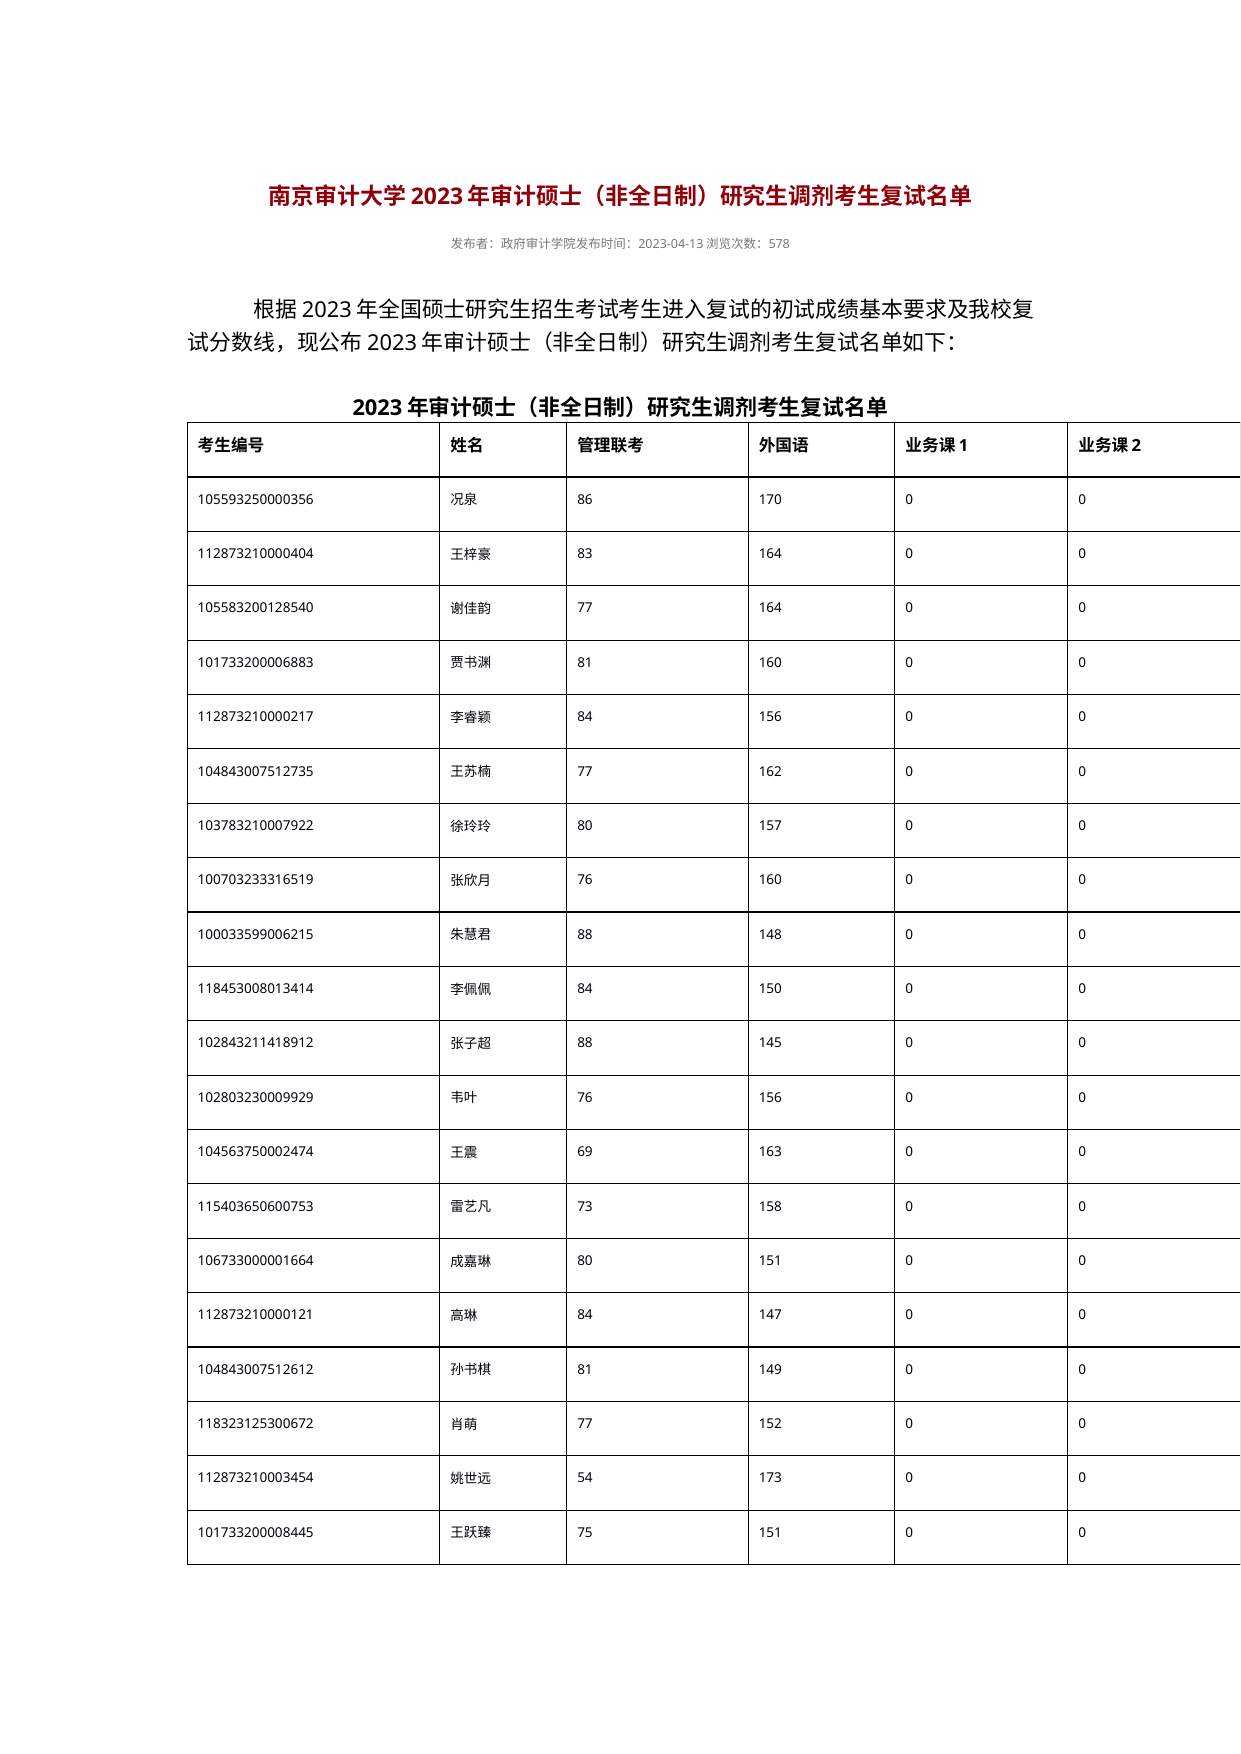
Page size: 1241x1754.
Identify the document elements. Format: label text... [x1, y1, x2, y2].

table_cell 54 [567, 1456, 748, 1509]
table_cell 150 [749, 967, 894, 1020]
table_cell 102803230009929 [188, 1076, 439, 1129]
table_cell 0 [1068, 586, 1240, 639]
table_cell 0 [1068, 532, 1240, 585]
table_cell 160 [749, 641, 894, 694]
table_cell 0 [1068, 1511, 1240, 1564]
table_cell 80 [567, 804, 748, 857]
table_cell 104843007512735 [188, 749, 439, 803]
table_cell 81 [567, 1348, 748, 1401]
table_cell 152 [749, 1402, 894, 1455]
table_cell 77 [567, 1402, 748, 1455]
table_cell 77 [567, 586, 748, 639]
table_cell 156 [749, 695, 894, 748]
table_cell 76 [567, 858, 748, 911]
table_cell 102843211418912 [188, 1021, 439, 1074]
table_cell 84 [567, 695, 748, 748]
table_cell 101733200006883 [188, 641, 439, 694]
table_cell 0 [1068, 695, 1240, 748]
table_cell 贾书渊 [440, 641, 566, 694]
table_cell 84 [567, 1293, 748, 1346]
table_header 外国语 [749, 423, 894, 476]
table_cell 0 [1068, 1021, 1240, 1074]
table_cell 0 [895, 695, 1067, 748]
table_cell 张子超 [440, 1021, 566, 1074]
table_cell 88 [567, 1021, 748, 1074]
table_cell 118323125300672 [188, 1402, 439, 1455]
table_cell 118453008013414 [188, 967, 439, 1020]
table_cell 0 [895, 478, 1067, 531]
table_cell 80 [567, 1239, 748, 1292]
table_cell 高琳 [440, 1293, 566, 1346]
table_header 姓名 [440, 423, 566, 476]
table_cell 0 [1068, 478, 1240, 531]
table_cell 157 [749, 804, 894, 857]
table_cell 0 [895, 1293, 1067, 1346]
text 根据2023年全国硕士研究生招生考试考生进入复试的初试成绩基本要求及我校复试分数线，现公布2023年审计硕士（非全日制）研究生调剂考生复试名单如下： [187, 292, 1053, 357]
table_cell 173 [749, 1456, 894, 1509]
table_cell 0 [895, 804, 1067, 857]
table_cell 0 [895, 532, 1067, 585]
table_cell 83 [567, 532, 748, 585]
table_cell 0 [1068, 967, 1240, 1020]
table_cell 158 [749, 1184, 894, 1238]
table_cell 164 [749, 532, 894, 585]
table_cell 76 [567, 1076, 748, 1129]
table_cell 雷艺凡 [440, 1184, 566, 1238]
table_header 管理联考 [567, 423, 748, 476]
table_cell 151 [749, 1511, 894, 1564]
table_cell 112873210000121 [188, 1293, 439, 1346]
table_cell 81 [567, 641, 748, 694]
table_cell 77 [567, 749, 748, 803]
table_cell 0 [1068, 858, 1240, 911]
table_cell 朱慧君 [440, 913, 566, 966]
table_cell 0 [1068, 804, 1240, 857]
table_cell 0 [895, 1076, 1067, 1129]
table_cell 徐玲玲 [440, 804, 566, 857]
table_cell 谢佳韵 [440, 586, 566, 639]
table_cell 0 [895, 1348, 1067, 1401]
subtitle 南京审计大学2023年审计硕士（非全日制）研究生调剂考生复试名单 [187, 162, 1053, 227]
table_cell 肖萌 [440, 1402, 566, 1455]
table_header 考生编号 [188, 423, 439, 476]
table_cell 0 [1068, 1402, 1240, 1455]
text 发布者：政府审计学院发布时间：2023-04-13浏览次数：578 [187, 227, 1053, 259]
table_cell 101733200008445 [188, 1511, 439, 1564]
table_cell 170 [749, 478, 894, 531]
table_cell 151 [749, 1239, 894, 1292]
table_cell 王梓豪 [440, 532, 566, 585]
table_cell 112873210000404 [188, 532, 439, 585]
table_cell 147 [749, 1293, 894, 1346]
table_cell 张欣月 [440, 858, 566, 911]
table_header 业务课1 [895, 423, 1067, 476]
table_cell 0 [1068, 1456, 1240, 1509]
table_cell 0 [895, 749, 1067, 803]
table_cell 0 [895, 1402, 1067, 1455]
table_cell 75 [567, 1511, 748, 1564]
table_cell 0 [895, 967, 1067, 1020]
table_cell 0 [1068, 913, 1240, 966]
table_cell 况泉 [440, 478, 566, 531]
table_cell 0 [1068, 749, 1240, 803]
table_cell 0 [1068, 1348, 1240, 1401]
table_cell 149 [749, 1348, 894, 1401]
table_cell 100033599006215 [188, 913, 439, 966]
table_cell 112873210003454 [188, 1456, 439, 1509]
table_cell 104563750002474 [188, 1130, 439, 1183]
table_cell 86 [567, 478, 748, 531]
table_cell 160 [749, 858, 894, 911]
table_cell 112873210000217 [188, 695, 439, 748]
table_cell 106733000001664 [188, 1239, 439, 1292]
table_cell 姚世远 [440, 1456, 566, 1509]
table_cell 0 [1068, 641, 1240, 694]
table_cell 孙书棋 [440, 1348, 566, 1401]
table_cell 164 [749, 586, 894, 639]
table_cell 0 [895, 641, 1067, 694]
table_cell 145 [749, 1021, 894, 1074]
table_cell 韦叶 [440, 1076, 566, 1129]
table_cell 0 [1068, 1239, 1240, 1292]
table_cell 0 [895, 586, 1067, 639]
table_cell 0 [1068, 1293, 1240, 1346]
table_cell 0 [895, 858, 1067, 911]
table_cell 69 [567, 1130, 748, 1183]
table_cell 王苏楠 [440, 749, 566, 803]
table_cell 0 [1068, 1130, 1240, 1183]
table_cell 104843007512612 [188, 1348, 439, 1401]
table_cell 0 [895, 1239, 1067, 1292]
table_cell 0 [1068, 1076, 1240, 1129]
table_cell 103783210007922 [188, 804, 439, 857]
table_cell 105583200128540 [188, 586, 439, 639]
table_cell 148 [749, 913, 894, 966]
text 2023年审计硕士（非全日制）研究生调剂考生复试名单 [187, 389, 1053, 422]
table_cell 0 [895, 1511, 1067, 1564]
table_cell 李睿颖 [440, 695, 566, 748]
table_cell 0 [1068, 1184, 1240, 1238]
table_cell 88 [567, 913, 748, 966]
table_cell 0 [895, 1184, 1067, 1238]
table_cell 李佩佩 [440, 967, 566, 1020]
table_cell 100703233316519 [188, 858, 439, 911]
table_cell 王震 [440, 1130, 566, 1183]
table_cell 0 [895, 913, 1067, 966]
table_cell 0 [895, 1130, 1067, 1183]
table_cell 162 [749, 749, 894, 803]
table_cell 成嘉琳 [440, 1239, 566, 1292]
table_cell 0 [895, 1021, 1067, 1074]
table_cell 163 [749, 1130, 894, 1183]
table_cell 王跃臻 [440, 1511, 566, 1564]
table_cell 0 [895, 1456, 1067, 1509]
table_cell 73 [567, 1184, 748, 1238]
table_header 业务课2 [1068, 423, 1240, 476]
table_cell 115403650600753 [188, 1184, 439, 1238]
table_cell 105593250000356 [188, 478, 439, 531]
table_cell 84 [567, 967, 748, 1020]
table_cell 156 [749, 1076, 894, 1129]
